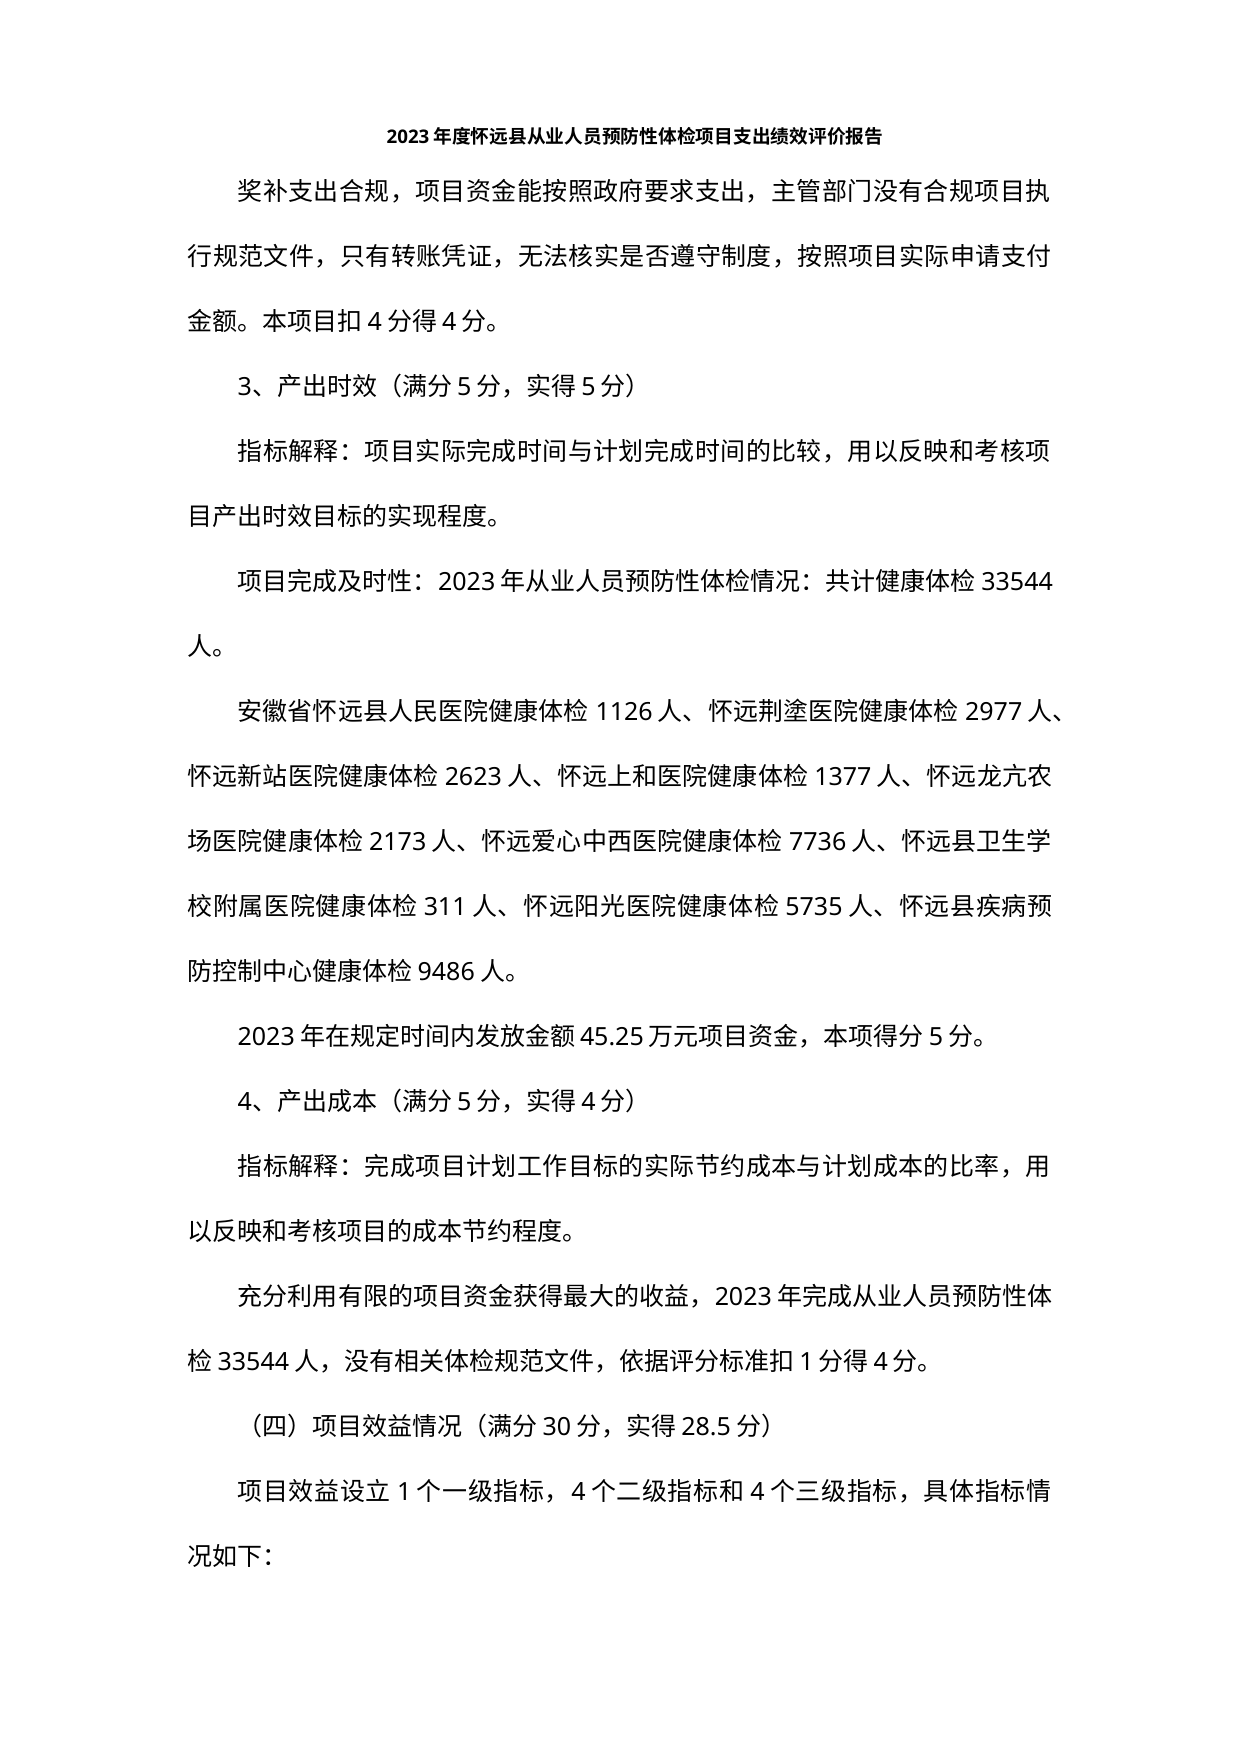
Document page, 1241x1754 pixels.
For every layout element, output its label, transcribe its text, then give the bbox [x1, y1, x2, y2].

text 4、产出成本（满分5分，实得4分） [187, 1067, 1053, 1132]
text 奖补支出合规，项目资金能按照政府要求支出，主管部门没有合规项目执行规范文件，只有转账凭证，无法核实是否遵守制度，按照项目实际申请支付金额。本项目扣4分得4分。 [187, 157, 1053, 352]
text （四）项目效益情况（满分30分，实得28.5分） [187, 1392, 1053, 1457]
text 项目完成及时性：2023年从业人员预防性体检情况：共计健康体检33544人。 [187, 547, 1053, 677]
text 安徽省怀远县人民医院健康体检1126人、怀远荆塗医院健康体检2977人、怀远新站医院健康体检2623人、怀远上和医院健康体检1377人、怀远龙亢农场医院健康体检2173人、怀远爱心中西医院健康体检7736人、怀远县卫生学校附属医院健康体检311人、怀远阳光医院健康体检5735人、怀远县疾病预防控制中心健康体检9486人。 [187, 677, 1053, 1002]
text 指标解释：完成项目计划工作目标的实际节约成本与计划成本的比率，用以反映和考核项目的成本节约程度。 [187, 1132, 1053, 1262]
text 指标解释：项目实际完成时间与计划完成时间的比较，用以反映和考核项目产出时效目标的实现程度。 [187, 417, 1053, 547]
text 充分利用有限的项目资金获得最大的收益，2023年完成从业人员预防性体检33544人，没有相关体检规范文件，依据评分标准扣1分得4分。 [187, 1262, 1053, 1392]
text 3、产出时效（满分5分，实得5分） [187, 352, 1053, 417]
text 2023年在规定时间内发放金额45.25万元项目资金，本项得分5分。 [187, 1002, 1053, 1067]
text 项目效益设立1个一级指标，4个二级指标和4个三级指标，具体指标情况如下： [187, 1457, 1053, 1587]
